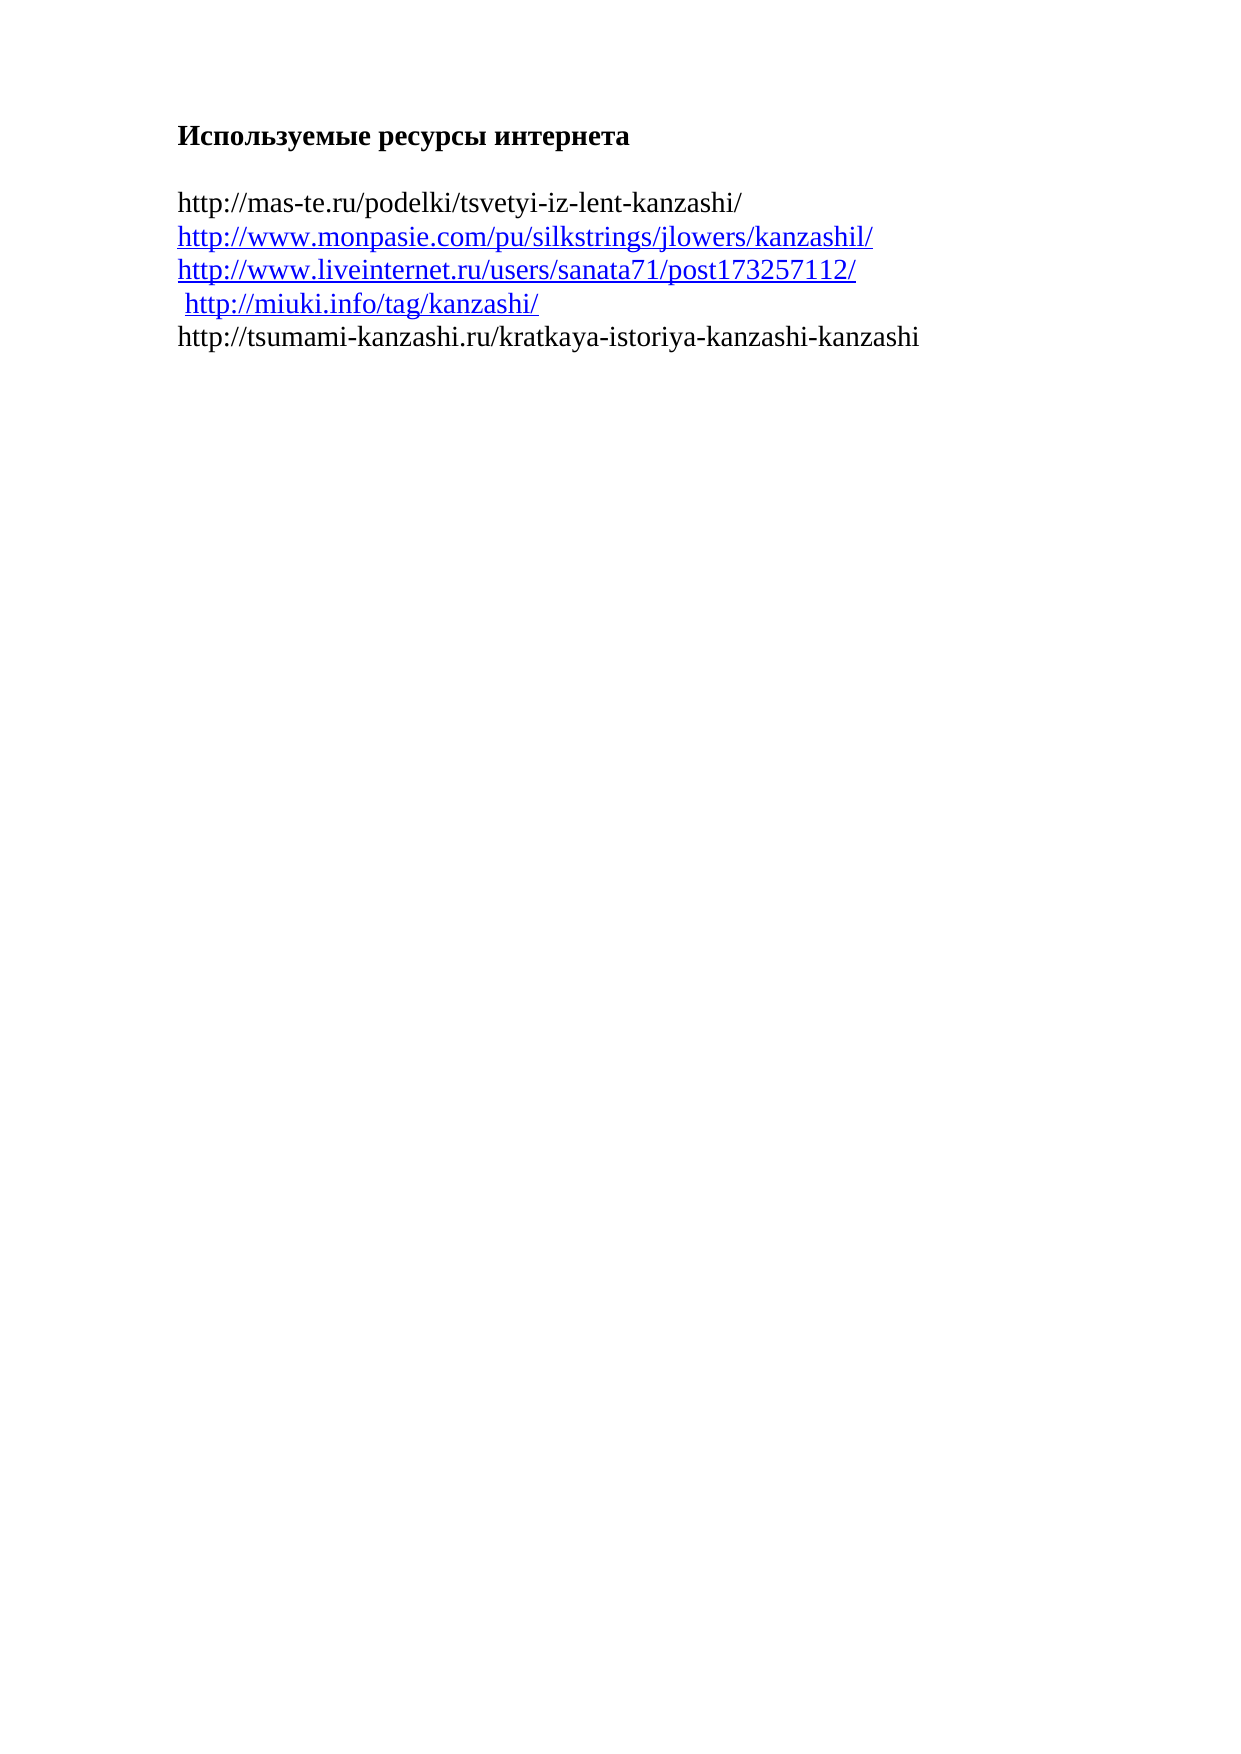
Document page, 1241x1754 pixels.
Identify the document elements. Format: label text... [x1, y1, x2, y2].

text Используемые ресурсы интернета [177, 118, 1152, 152]
text http://www.liveinternet.ru/users/sanata71/post173257112/ [177, 252, 1152, 286]
text http://www.monpasie.com/pu/silkstrings/jlowers/kanzashil/ [177, 219, 1152, 252]
text http://miuki.info/tag/kanzashi/ [177, 286, 1152, 319]
text http://tsumami-kanzashi.ru/kratkaya-istoriya-kanzashi-kanzashi [177, 319, 1152, 353]
text http://mas-te.ru/podelki/tsvetyi-iz-lent-kanzashi/ [177, 185, 1152, 219]
